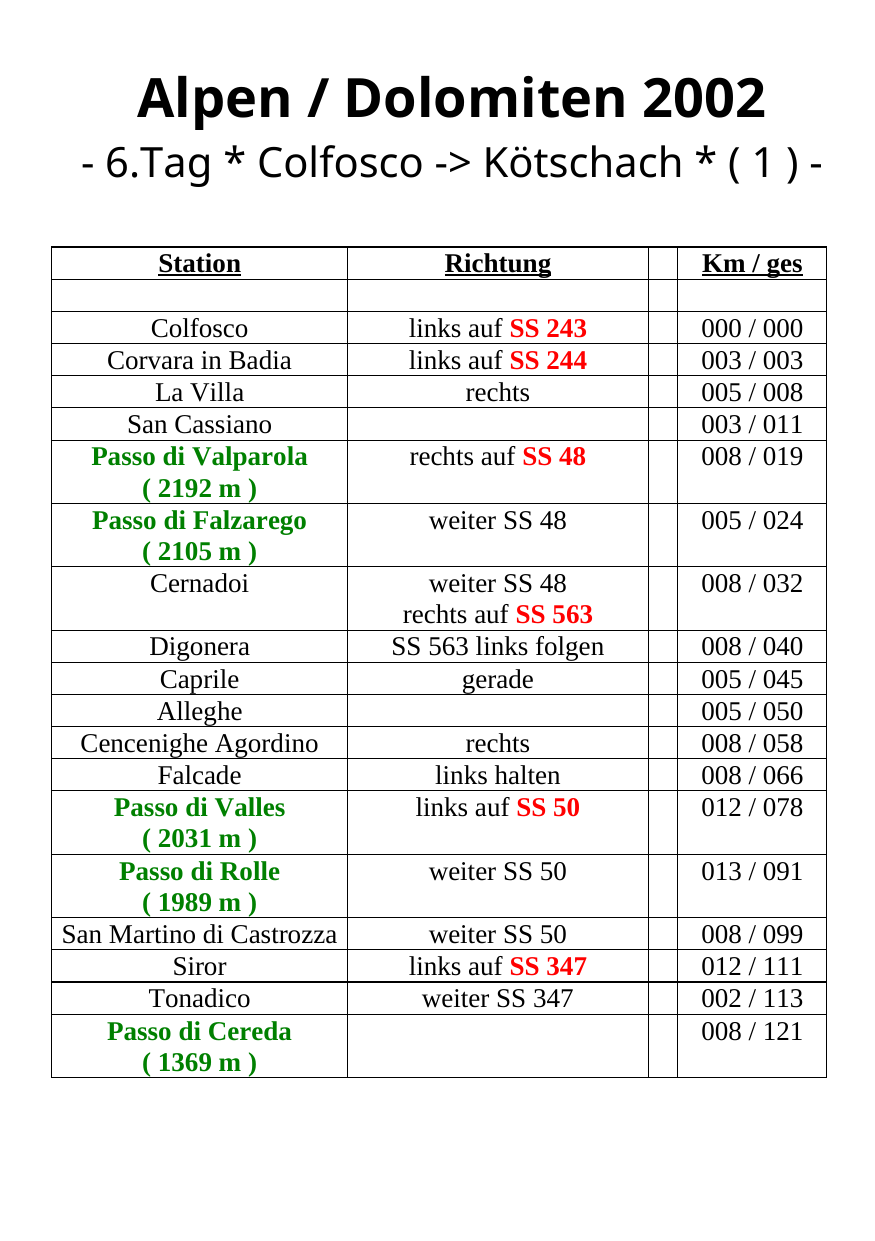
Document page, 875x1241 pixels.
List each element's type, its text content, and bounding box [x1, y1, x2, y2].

table_cell Digonera [52, 631, 347, 662]
table_cell Corvara in Badia [52, 344, 347, 375]
table_cell 008 / 099 [678, 918, 826, 949]
table_cell [649, 1015, 677, 1077]
table_cell [348, 695, 648, 726]
table_cell 013 / 091 [678, 855, 826, 917]
table_cell [649, 631, 677, 662]
table_cell Tonadico [52, 983, 347, 1014]
table_cell 012 / 078 [678, 791, 826, 854]
table_cell Cernadoi [52, 567, 347, 629]
table_cell 005 / 045 [678, 663, 826, 694]
table_cell Colfosco [52, 312, 347, 343]
table_cell [649, 855, 677, 917]
table_cell San Cassiano [52, 408, 347, 439]
table_cell rechts [348, 376, 648, 407]
table_cell rechts [348, 727, 648, 758]
table_cell 008 / 058 [678, 727, 826, 758]
text - 6.Tag * Colfosco -> Kötschach * ( 1 ) - [59, 133, 844, 189]
table_header Station [52, 248, 347, 278]
table_cell weiter SS 50 [348, 918, 648, 949]
table_cell Passo di Valles ( 2031 m ) [52, 791, 347, 854]
table_cell [649, 280, 677, 311]
table_cell 008 / 121 [678, 1015, 826, 1077]
table_cell Passo di Cereda ( 1369 m ) [52, 1015, 347, 1077]
table_cell links auf SS 347 [348, 950, 648, 981]
table_cell 008 / 019 [678, 441, 826, 503]
table_cell links halten [348, 759, 648, 790]
table_cell links auf SS 50 [348, 791, 648, 854]
table_cell Passo di Falzarego ( 2105 m ) [52, 504, 347, 566]
table_cell [348, 408, 648, 439]
table_cell rechts auf SS 48 [348, 441, 648, 503]
table_cell 012 / 111 [678, 950, 826, 981]
table_cell [649, 344, 677, 375]
table_cell Cencenighe Agordino [52, 727, 347, 758]
table_cell 003 / 003 [678, 344, 826, 375]
table_header Km / ges [678, 248, 826, 278]
table_cell Passo di Valparola ( 2192 m ) [52, 441, 347, 503]
table_cell 005 / 024 [678, 504, 826, 566]
table_cell Caprile [52, 663, 347, 694]
table_cell links auf SS 244 [348, 344, 648, 375]
table_cell [649, 918, 677, 949]
table_cell [649, 727, 677, 758]
table_cell [649, 504, 677, 566]
table_header Richtung [348, 248, 648, 278]
table_cell 005 / 050 [678, 695, 826, 726]
table_cell 008 / 066 [678, 759, 826, 790]
table_cell [649, 408, 677, 439]
table_cell [52, 280, 347, 311]
table_cell Passo di Rolle ( 1989 m ) [52, 855, 347, 917]
table_cell La Villa [52, 376, 347, 407]
table_cell [649, 950, 677, 981]
table_cell weiter SS 48 rechts auf SS 563 [348, 567, 648, 629]
table_cell [649, 695, 677, 726]
table_cell 000 / 000 [678, 312, 826, 343]
table_cell gerade [348, 663, 648, 694]
table_cell weiter SS 50 [348, 855, 648, 917]
table_cell [649, 983, 677, 1014]
table_cell [649, 376, 677, 407]
table_cell [649, 441, 677, 503]
table_cell links auf SS 243 [348, 312, 648, 343]
table_cell SS 563 links folgen [348, 631, 648, 662]
table_cell 002 / 113 [678, 983, 826, 1014]
table_cell [678, 280, 826, 311]
table_cell 008 / 040 [678, 631, 826, 662]
table_cell [649, 791, 677, 854]
table_header [649, 248, 677, 278]
table_cell [649, 567, 677, 629]
table_cell weiter SS 347 [348, 983, 648, 1014]
table_cell [649, 312, 677, 343]
table_cell Alleghe [52, 695, 347, 726]
table_cell 003 / 011 [678, 408, 826, 439]
table_cell Siror [52, 950, 347, 981]
title Alpen / Dolomiten 2002 [59, 59, 844, 133]
table_cell San Martino di Castrozza [52, 918, 347, 949]
table_cell 008 / 032 [678, 567, 826, 629]
table_cell weiter SS 48 [348, 504, 648, 566]
table_cell [348, 1015, 648, 1077]
table_cell [649, 759, 677, 790]
table_cell [348, 280, 648, 311]
table_cell 005 / 008 [678, 376, 826, 407]
table_cell Falcade [52, 759, 347, 790]
table_cell [649, 663, 677, 694]
